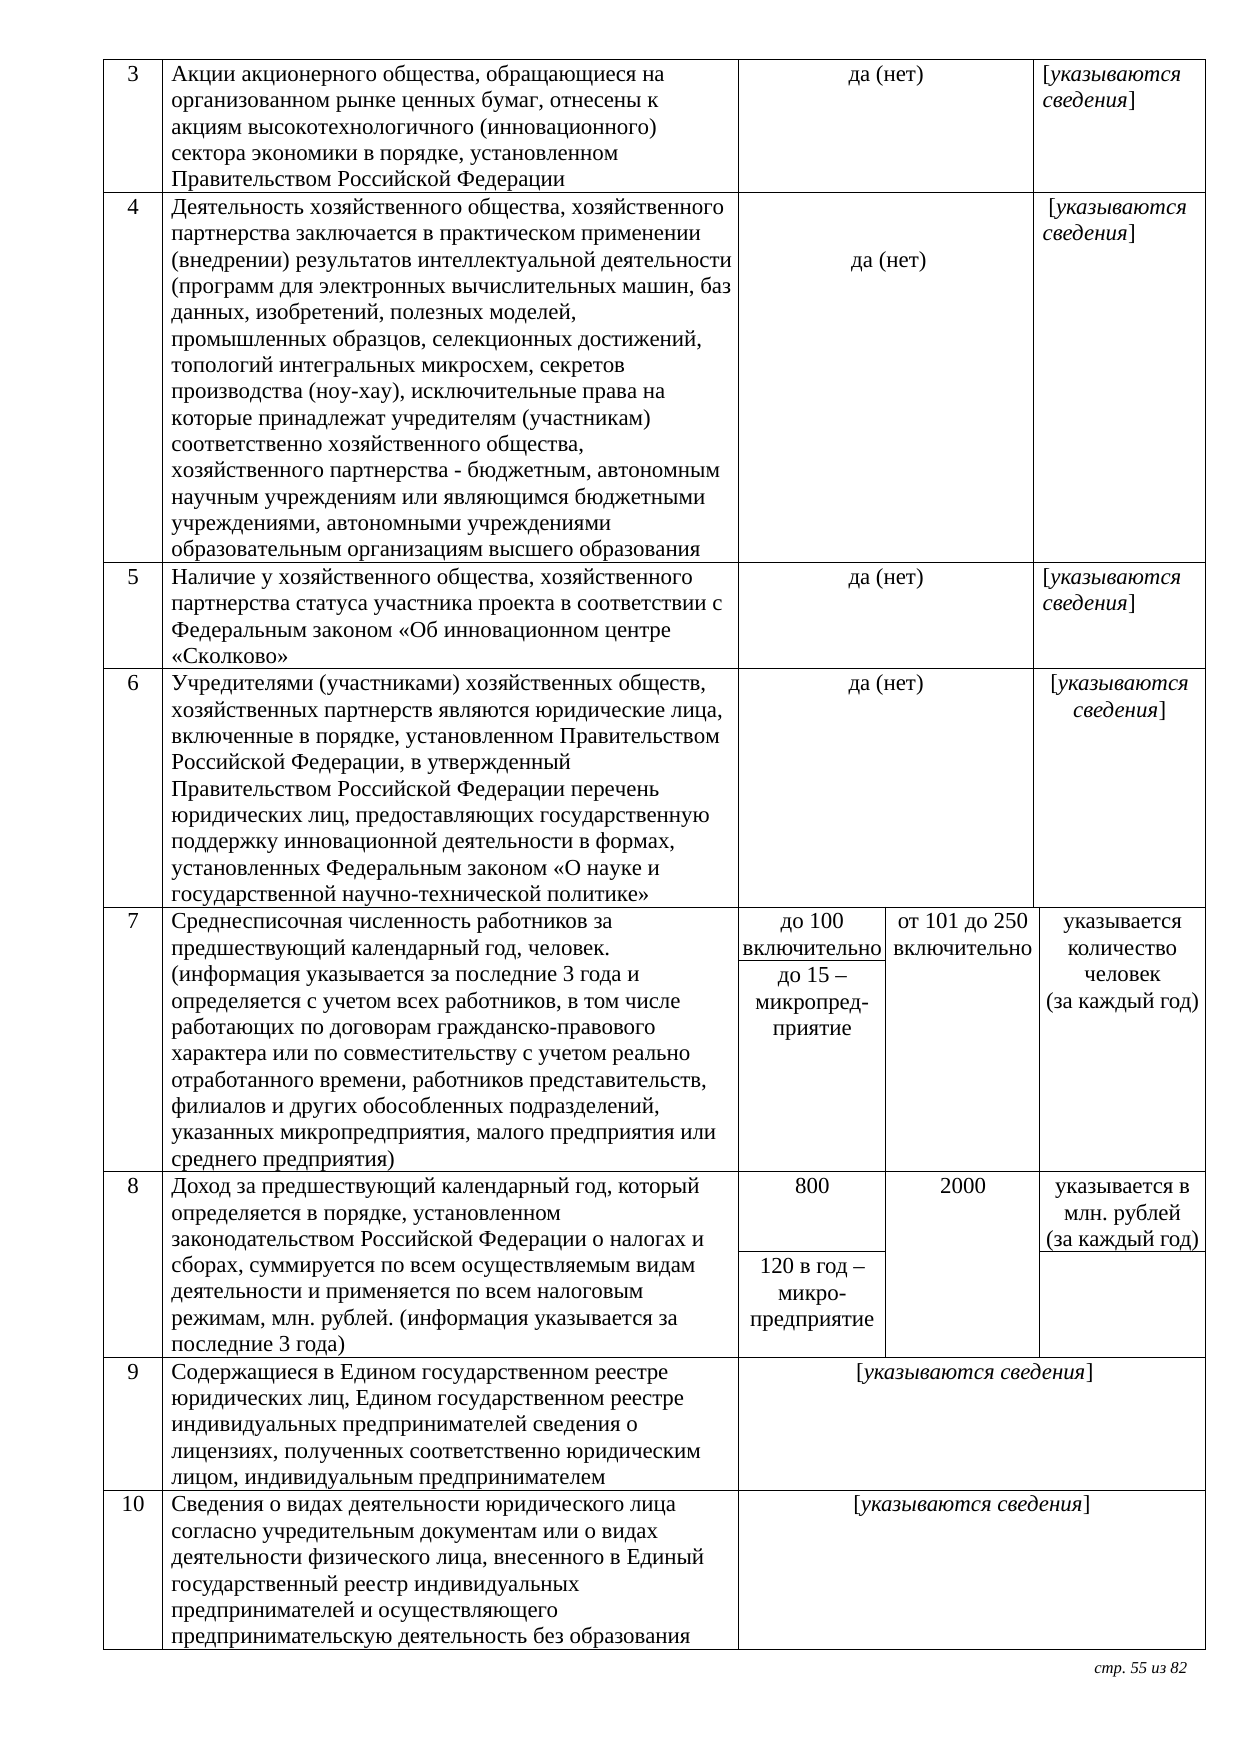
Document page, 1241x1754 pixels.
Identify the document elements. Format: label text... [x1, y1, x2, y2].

table_cell указывается в млн. рублей (за каждый год) [1040, 1172, 1205, 1251]
table_cell да (нет) [739, 60, 1033, 192]
table_cell 3 [104, 60, 162, 192]
table_cell да (нет) [739, 193, 1033, 562]
table_cell 2000 [886, 1172, 1039, 1357]
table_cell [указываются сведения] [1034, 563, 1205, 668]
table_cell 6 [104, 669, 162, 907]
table_cell 120 в год – микропредприятие [739, 1252, 885, 1357]
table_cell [739, 1491, 1205, 1649]
table_cell [указываются сведения] [1034, 669, 1205, 907]
table_cell 10 [104, 1491, 162, 1649]
table_cell 9 [104, 1358, 162, 1489]
table_cell до 15 – микропредприятие [739, 961, 885, 1171]
table_cell указывается количество человек (за каждый год) [1040, 908, 1205, 1171]
table_cell Среднесписочная численность работников за предшествующий календарный год, человек. (информация указывается за последние 3 года и определяется с учетом всех работников, в том числе работающих по договорам гражданско-правового характера или по совместительству с учетом реально отработанного времени, работников представительств, филиалов и других обособленных подразделений, указанных микропредприятия, малого предприятия или среднего предприятия) [163, 908, 738, 1171]
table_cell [163, 1491, 738, 1649]
table_cell [указываются сведения] [739, 1358, 1205, 1489]
table_cell 800 [739, 1172, 885, 1251]
table_cell до 100 включительно [739, 908, 885, 960]
table_cell да (нет) [739, 669, 1033, 907]
table_cell [указываются сведения] [1034, 193, 1205, 562]
table_cell да (нет) [739, 563, 1033, 668]
table_cell 8 [104, 1172, 162, 1357]
table_cell Доход за предшествующий календарный год, который определяется в порядке, установленном законодательством Российской Федерации о налогах и сборах, суммируется по всем осуществляемым видам деятельности и применяется по всем налоговым режимам, млн. рублей. (информация указывается за последние 3 года) [163, 1172, 738, 1357]
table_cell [1034, 60, 1205, 192]
table_cell [1040, 1252, 1205, 1357]
table_cell 7 [104, 908, 162, 1171]
table_cell Акции акционерного общества, обращающиеся на организованном рынке ценных бумаг, отнесены к акциям высокотехнологичного (инновационного) сектора экономики в порядке, установленном Правительством Российской Федерации [163, 60, 738, 192]
table_cell от 101 до 250 включительно [886, 908, 1039, 1171]
table_cell 5 [104, 563, 162, 668]
table_cell Учредителями (участниками) хозяйственных обществ, хозяйственных партнерств являются юридические лица, включенные в порядке, установленном Правительством Российской Федерации, в утвержденный Правительством Российской Федерации перечень юридических лиц, предоставляющих государственную поддержку инновационной деятельности в формах, установленных Федеральным законом «О науке и государственной научно-технической политике» [163, 669, 738, 907]
table_cell Деятельность хозяйственного общества, хозяйственного партнерства заключается в практическом применении (внедрении) результатов интеллектуальной деятельности (программ для электронных вычислительных машин, баз данных, изобретений, полезных моделей, промышленных образцов, селекционных достижений, топологий интегральных микросхем, секретов производства (ноу-хау), исключительные права на которые принадлежат учредителям (участникам) соответственно хозяйственного общества, хозяйственного партнерства - бюджетным, автономным научным учреждениям или являющимся бюджетными учреждениями, автономными учреждениями образовательным организациям высшего образования [163, 193, 738, 562]
table_cell Содержащиеся в Едином государственном реестре юридических лиц, Едином государственном реестре индивидуальных предпринимателей сведения о лицензиях, полученных соответственно юридическим лицом, индивидуальным предпринимателем [163, 1358, 738, 1489]
table_cell Наличие у хозяйственного общества, хозяйственного партнерства статуса участника проекта в соответствии с Федеральным законом «Об инновационном центре «Сколково» [163, 563, 738, 668]
table_cell 4 [104, 193, 162, 562]
